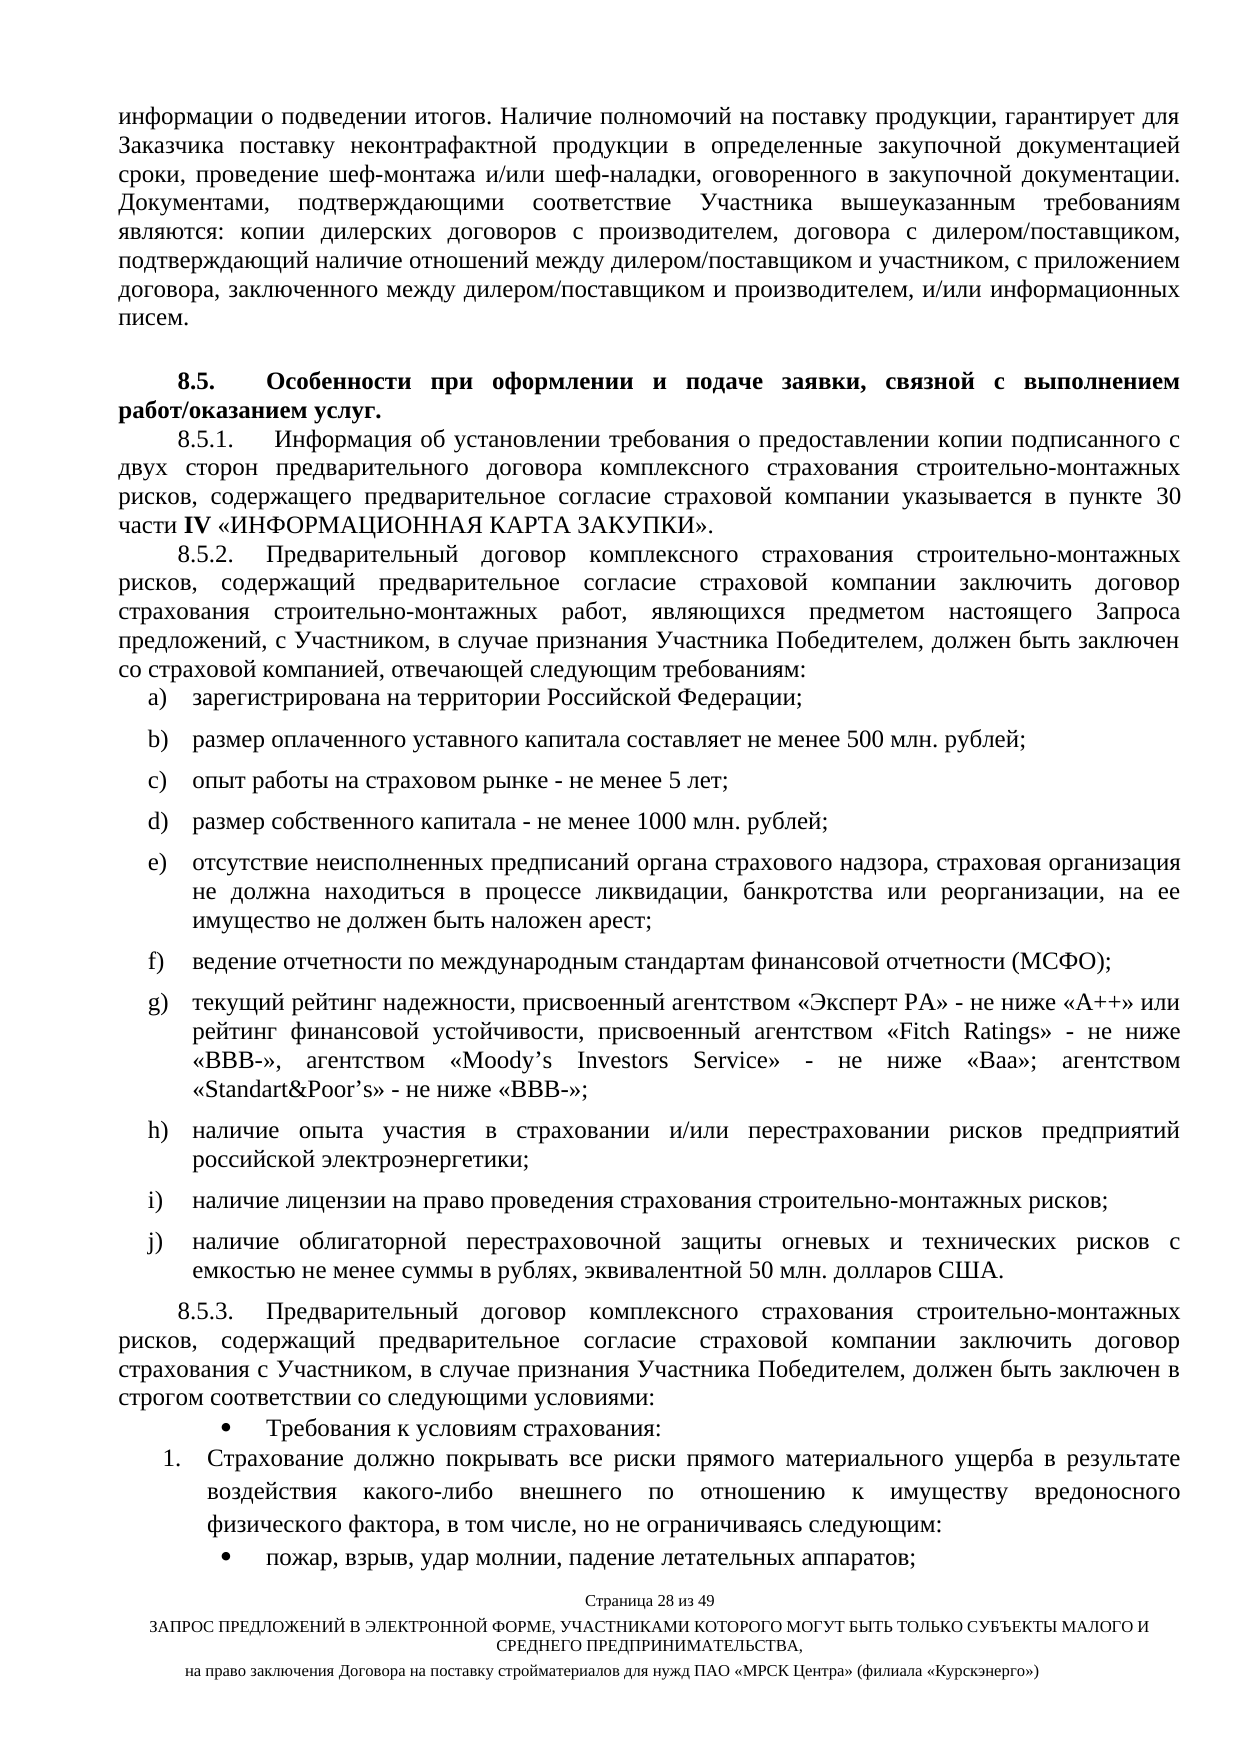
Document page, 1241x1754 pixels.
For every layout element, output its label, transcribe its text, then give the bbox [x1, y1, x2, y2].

list наличие облигаторной перестраховочной защиты огневых и технических рисков с емкостью не менее суммы в рублях, эквивалентной 50 млн. долларов США. [148, 1226, 1181, 1284]
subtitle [118, 101, 1181, 331]
list пожар, взрыв, удар молнии, падение летательных аппаратов; [222, 1542, 1181, 1571]
subtitle Особенности при оформлении и подаче заявки, связной с выполнением работ/оказанием услуг. [118, 366, 1181, 424]
list текущий рейтинг надежности, присвоенный агентством «Эксперт РА» - не ниже «А++» или рейтинг финансовой устойчивости, присвоенный агентством «Fitch Ratings» - не ниже «BBB-», агентством «Moody’s Investors Service» - не ниже «Baa»; агентством «Standart&Poor’s» - не ниже «BBB-»; [148, 987, 1181, 1102]
list зарегистрирована на территории Российской Федерации; [148, 682, 1181, 711]
list отсутствие неисполненных предписаний органа страхового надзора, страховая организация не должна находиться в процессе ликвидации, банкротства или реорганизации, на ее имущество не должен быть наложен арест; [148, 847, 1181, 934]
subtitle Предварительный договор комплексного страхования строительно-монтажных рисков, содержащий предварительное согласие страховой компании заключить договор страхования строительно-монтажных работ, являющихся предметом настоящего Запроса предложений, с Участником, в случае признания Участника Победителем, должен быть заключен со страховой компанией, отвечающей следующим требованиям: [118, 539, 1181, 682]
list Страхование должно покрывать все риски прямого материального ущерба в результате воздействия какого-либо внешнего по отношению к имуществу вредоносного физического фактора, в том числе, но не ограничиваясь следующим: [162, 1443, 1181, 1538]
subtitle Предварительный договор комплексного страхования строительно-монтажных рисков, содержащий предварительное согласие страховой компании заключить договор страхования с Участником, в случае признания Участника Победителем, должен быть заключен в строгом соответствии со следующими условиями: [118, 1296, 1181, 1411]
list наличие лицензии на право проведения страхования строительно-монтажных рисков; [148, 1185, 1181, 1214]
list наличие опыта участия в страховании и/или перестраховании рисков предприятий российской электроэнергетики; [148, 1115, 1181, 1172]
list опыт работы на страховом рынке - не менее 5 лет; [148, 765, 1181, 794]
list размер собственного капитала - не менее 1000 млн. рублей; [148, 806, 1181, 835]
subtitle Информация об установлении требования о предоставлении копии подписанного с двух сторон предварительного договора комплексного страхования строительно-монтажных рисков, содержащего предварительное согласие страховой компании указывается в пункте 30 части IV «ИНФОРМАЦИОННАЯ КАРТА ЗАКУПКИ». [118, 424, 1181, 539]
list размер оплаченного уставного капитала составляет не менее 500 млн. рублей; [148, 724, 1181, 752]
list ведение отчетности по международным стандартам финансовой отчетности (МСФО); [148, 946, 1181, 975]
list Требования к условиям страхования: [222, 1413, 1181, 1441]
